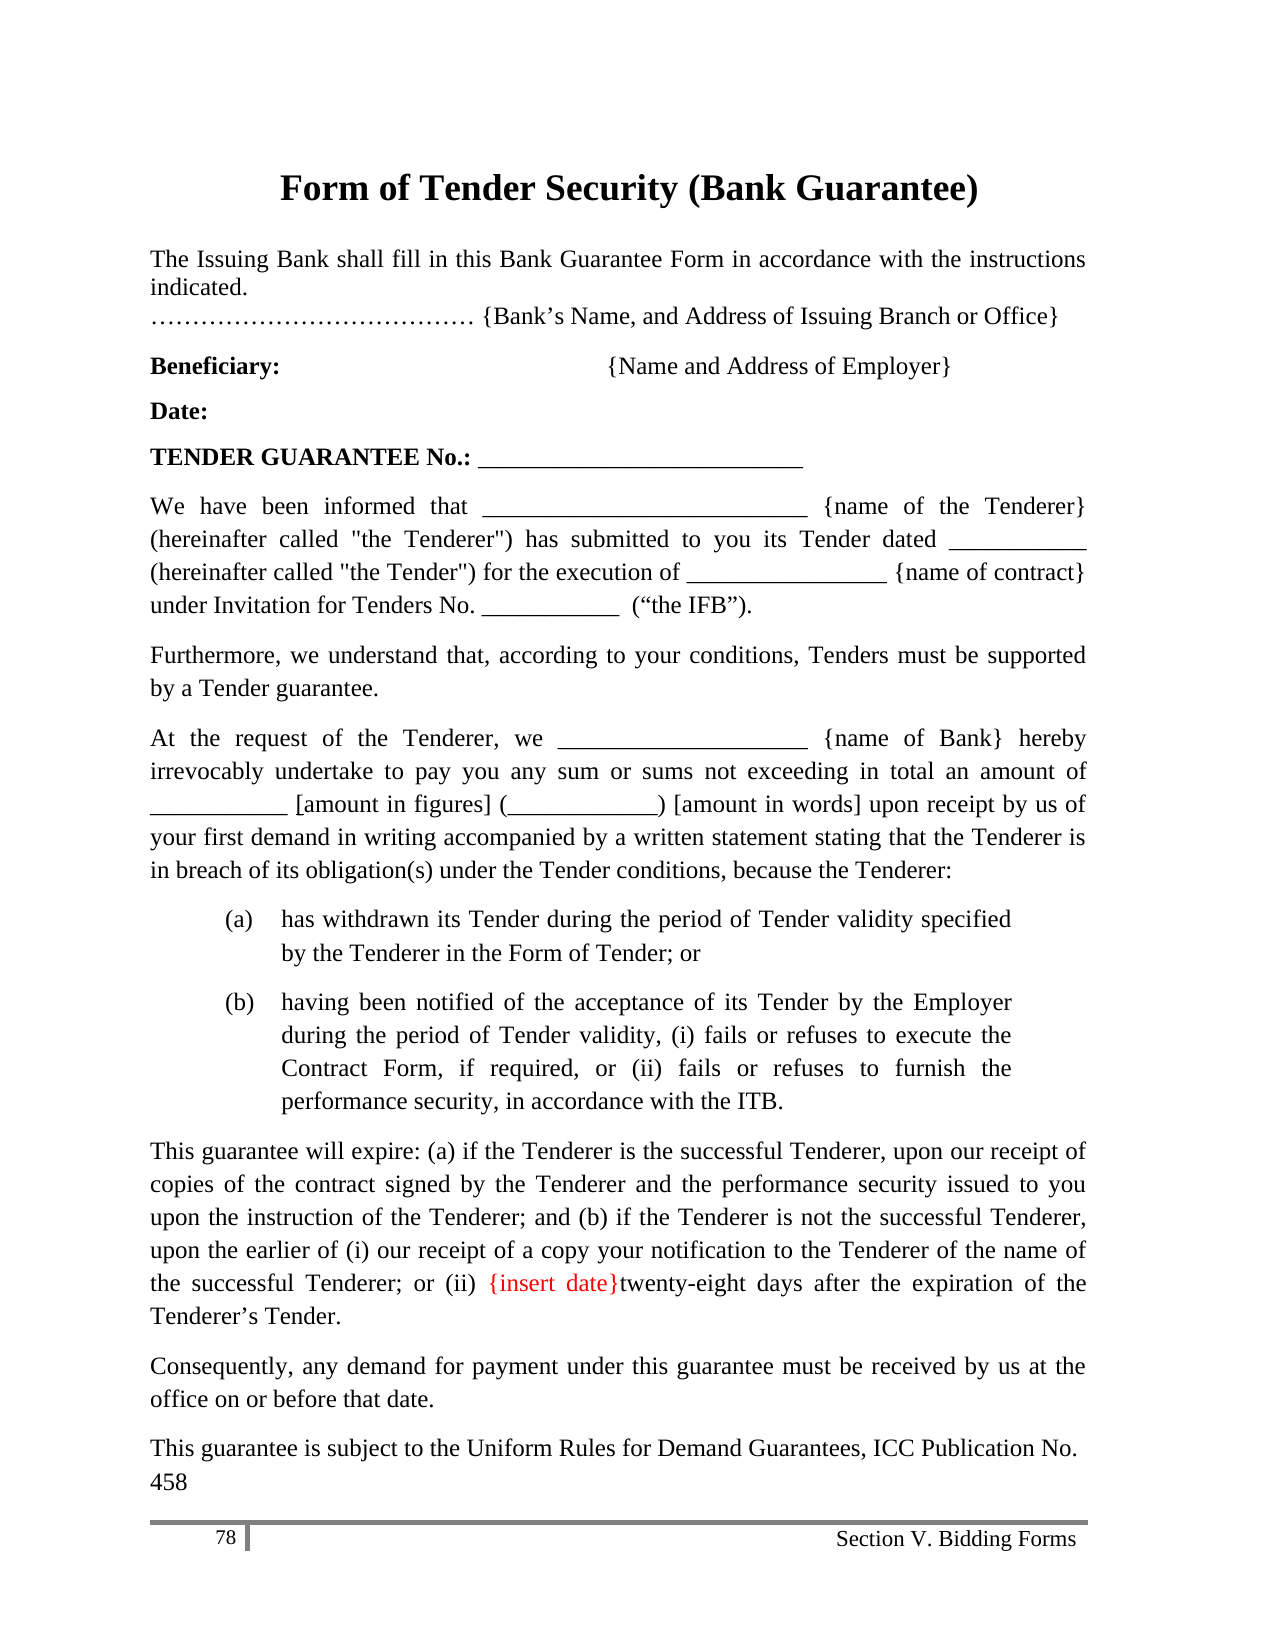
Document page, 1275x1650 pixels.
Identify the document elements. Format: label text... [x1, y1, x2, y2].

text Consequently, any demand for payment under this guarantee must be received by us at the office on or before that date. [150, 1351, 1087, 1413]
text TENDER GUARANTEE No.: __________________________ [150, 442, 1087, 470]
text Furthermore, we understand that, according to your conditions, Tenders must be supported by a Tender guarantee. [150, 640, 1087, 702]
text (a) has withdrawn its Tender during the period of Tender validity specified by the Tenderer in the Form of Tender; or [225, 904, 1012, 966]
text Beneficiary: {Name and Address of Employer} [150, 351, 1087, 379]
text ………………………………… {Bank’s Name, and Address of Issuing Branch or Office} [150, 301, 1087, 330]
text This guarantee will expire: (a) if the Tenderer is the successful Tenderer, upon our receipt of copies of the contract signed by the Tenderer and the performance security issued to you upon the instruction of the Tenderer; and (b) if the Tenderer is not the successful Tenderer, upon the earlier of (i) our receipt of a copy your notification to the Tenderer of the name of the successful Tenderer; or (ii) {insert date}twenty-eight days after the expiration of the Tenderer’s Tender. [150, 1136, 1087, 1330]
text Date: [150, 396, 1087, 425]
text We have been informed that __________________________ {name of the Tenderer} (hereinafter called "the Tenderer") has submitted to you its Tender dated ___________ (hereinafter called "the Tender") for the execution of ________________ {name of contract} under Invitation for Tenders No. ___________ (“the IFB”). [150, 491, 1087, 619]
text This guarantee is subject to the Uniform Rules for Demand Guarantees, ICC Publication No. 458 [150, 1433, 1087, 1495]
table_header Form of Tender Security (Bank Guarantee) [150, 150, 1108, 244]
text (b) having been notified of the acceptance of its Tender by the Employer during the period of Tender validity, (i) fails or refuses to execute the Contract Form, if required, or (ii) fails or refuses to furnish the performance security, in accordance with the ITB. [225, 987, 1012, 1115]
text The Issuing Bank shall fill in this Bank Guarantee Form in accordance with the instructions indicated. [150, 244, 1087, 301]
text At the request of the Tenderer, we ____________________ {name of Bank} hereby irrevocably undertake to pay you any sum or sums not exceeding in total an amount of ___________ [amount in figures] (____________) [amount in words] upon receipt by us of your first demand in writing accompanied by a written statement stating that the Tenderer is in breach of its obligation(s) under the Tender conditions, because the Tenderer: [150, 723, 1087, 884]
